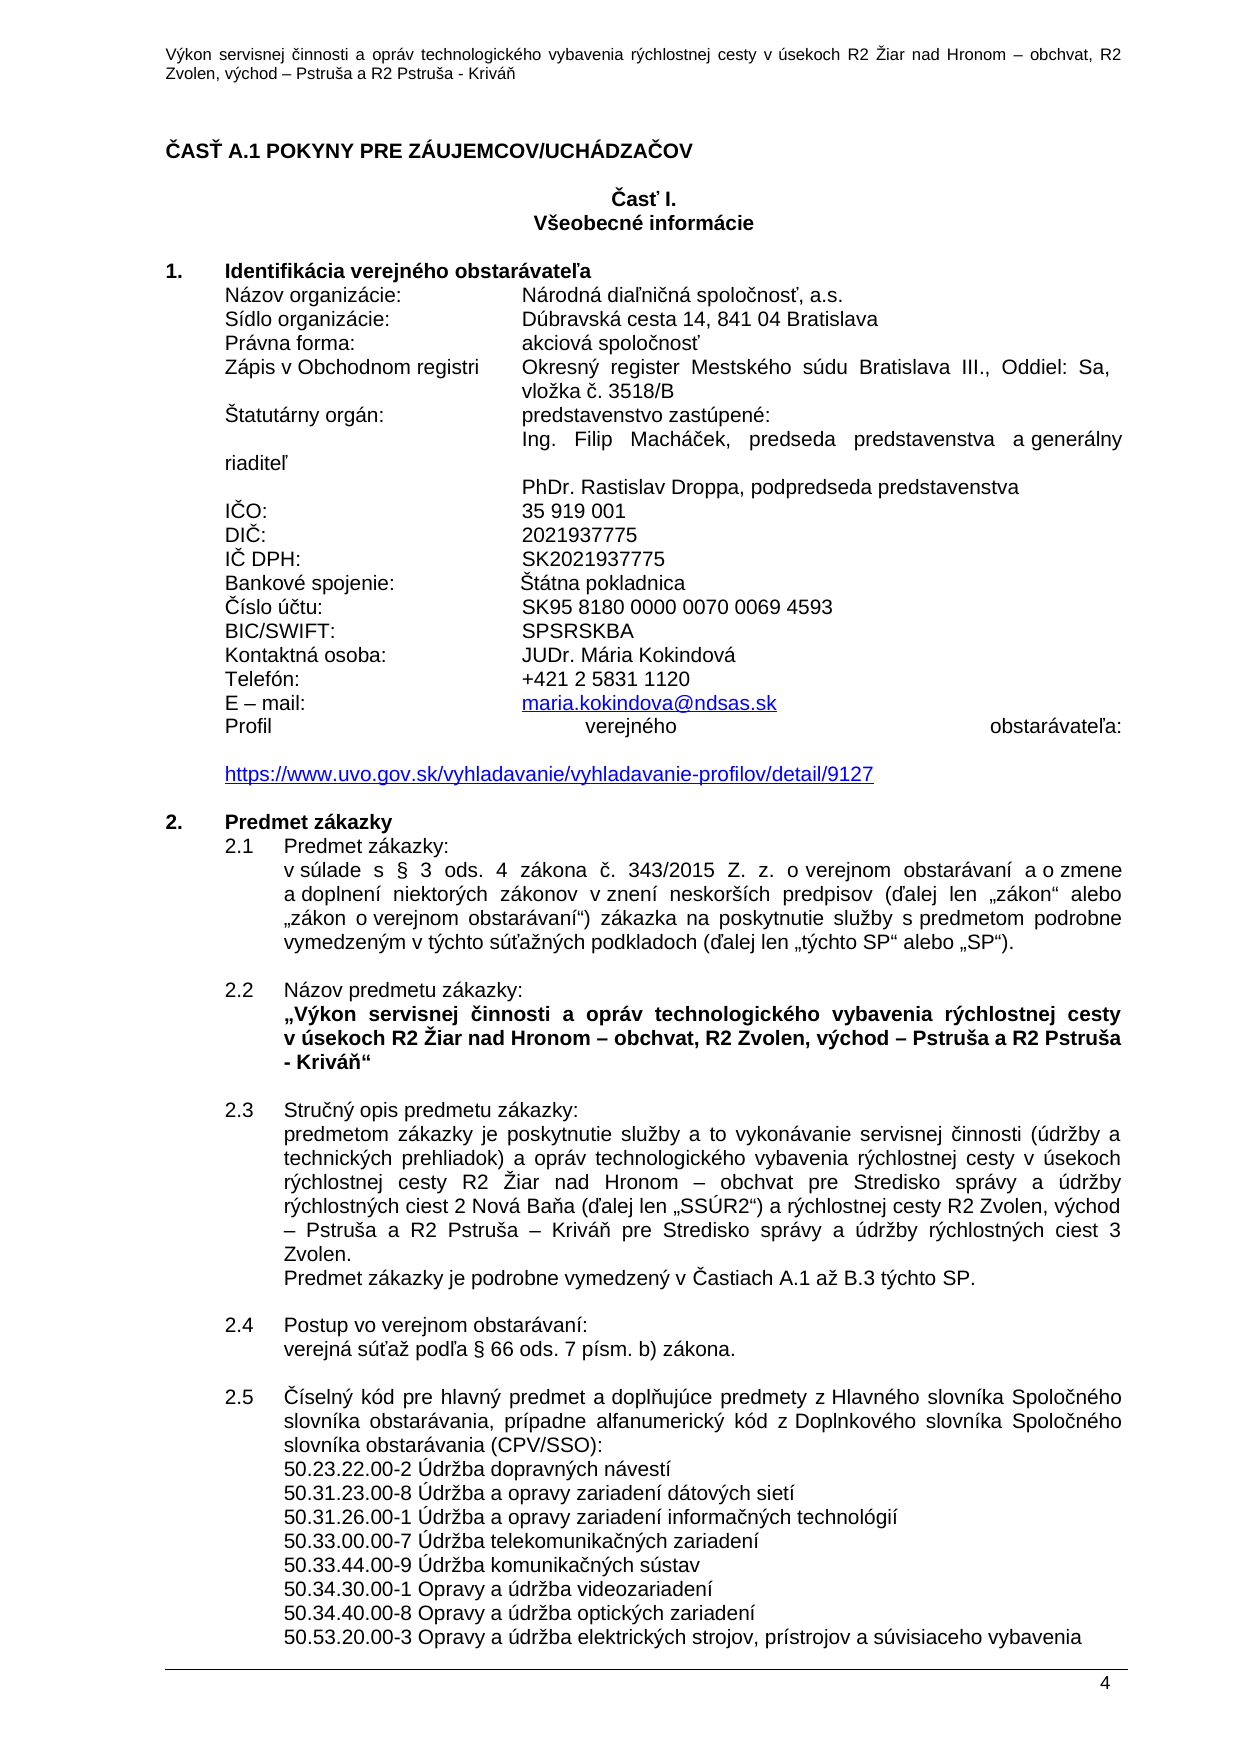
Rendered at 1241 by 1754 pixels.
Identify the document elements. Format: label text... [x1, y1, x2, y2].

text E – mail: maria.kokindova@ndsas.sk [224, 690, 1122, 714]
text 2.1 Predmet zákazky: [224, 834, 1122, 858]
text Profil verejného obstarávateľa: https://www.uvo.gov.sk/vyhladavanie/vyhladavanie-profilov/detail/9127 [224, 714, 1122, 786]
text 2.2 Názov predmetu zákazky: [224, 978, 1122, 1002]
text IČ DPH: SK2021937775 [224, 547, 1122, 571]
text 2.5 Číselný kód pre hlavný predmet a doplňujúce predmety z Hlavného slovníka Spoločného slovníka obstarávania, prípadne alfanumerický kód z Doplnkového slovníka Spoločného slovníka obstarávania (CPV/SSO): [224, 1385, 1122, 1457]
text 50.53.20.00-3 Opravy a údržba elektrických strojov, prístrojov a súvisiaceho vybavenia [224, 1625, 1122, 1649]
text 2.3 Stručný opis predmetu zákazky: [224, 1098, 1122, 1122]
text Číslo účtu: SK95 8180 0000 0070 0069 4593 [224, 594, 1122, 618]
text 50.33.00.00-7 Údržba telekomunikačných zariadení [224, 1529, 1122, 1553]
text 1. Identifikácia verejného obstarávateľa [165, 259, 1122, 283]
text Názov organizácie: Národná diaľničná spoločnosť, a.s. [224, 283, 1122, 307]
text verejná súťaž podľa § 66 ods. 7 písm. b) zákona. [224, 1337, 1122, 1361]
text PhDr. Rastislav Droppa, podpredseda predstavenstva [224, 475, 1122, 499]
text 50.31.23.00-8 Údržba a opravy zariadení dátových sietí [224, 1481, 1122, 1505]
text Kontaktná osoba: JUDr. Mária Kokindová [224, 642, 1122, 666]
text Časť I. [165, 187, 1122, 211]
text 50.33.44.00-9 Údržba komunikačných sústav [224, 1553, 1122, 1577]
text Predmet zákazky je podrobne vymedzený v Častiach A.1 až B.3 týchto SP. [224, 1265, 1122, 1289]
text Právna forma: akciová spoločnosť [224, 331, 1122, 355]
text „Výkon servisnej činnosti a opráv technologického vybavenia rýchlostnej cesty v úsekoch R2 Žiar nad Hronom – obchvat, R2 Zvolen, východ – Pstruša a R2 Pstruša - Kriváň“ [224, 1002, 1122, 1074]
text 50.34.30.00-1 Opravy a údržba videozariadení [224, 1577, 1122, 1601]
text 2.4 Postup vo verejnom obstarávaní: [224, 1313, 1122, 1337]
text Sídlo organizácie: Dúbravská cesta 14, 841 04 Bratislava [224, 307, 1122, 331]
subtitle Všeobecné informácie [165, 211, 1122, 235]
text 2. Predmet zákazky [165, 810, 1122, 834]
text 50.31.26.00-1 Údržba a opravy zariadení informačných technológií [224, 1505, 1122, 1529]
text Bankové spojenie: Štátna pokladnica [224, 571, 1122, 594]
text Ing. Filip Macháček, predseda predstavenstva a generálny riaditeľ [224, 427, 1122, 475]
text Telefón: +421 2 5831 1120 [224, 666, 1122, 690]
text ČASŤ A.1 POKYNY PRE ZÁUJEMCOV/UCHÁDZAČOV [165, 139, 1122, 163]
text 50.23.22.00-2 Údržba dopravných návestí [224, 1457, 1122, 1481]
text IČO: 35 919 001 [224, 499, 1122, 523]
text BIC/SWIFT: SPSRSKBA [224, 618, 1122, 642]
text DIČ: 2021937775 [224, 523, 1122, 547]
text predmetom zákazky je poskytnutie služby a to vykonávanie servisnej činnosti (údržby a technických prehliadok) a opráv technologického vybavenia rýchlostnej cesty v úsekoch rýchlostnej cesty R2 Žiar nad Hronom – obchvat pre Stredisko správy a údržby rýchlostných ciest 2 Nová Baňa (ďalej len „SSÚR2“) a rýchlostnej cesty R2 Zvolen, východ – Pstruša a R2 Pstruša – Kriváň pre Stredisko správy a údržby rýchlostných ciest 3 Zvolen. [224, 1122, 1122, 1265]
text v súlade s § 3 ods. 4 zákona č. 343/2015 Z. z. o verejnom obstarávaní a o zmene a doplnení niektorých zákonov v znení neskorších predpisov (ďalej len „zákon“ alebo „zákon o verejnom obstarávaní“) zákazka na poskytnutie služby s predmetom podrobne vymedzeným v týchto súťažných podkladoch (ďalej len „týchto SP“ alebo „SP“). [224, 858, 1122, 954]
text Zápis v Obchodnom registri Okresný register Mestského súdu Bratislava III., Oddiel: Sa, vložka č. 3518/B [224, 355, 1122, 403]
text 50.34.40.00-8 Opravy a údržba optických zariadení [224, 1601, 1122, 1625]
text Štatutárny orgán: predstavenstvo zastúpené: [224, 403, 1122, 427]
